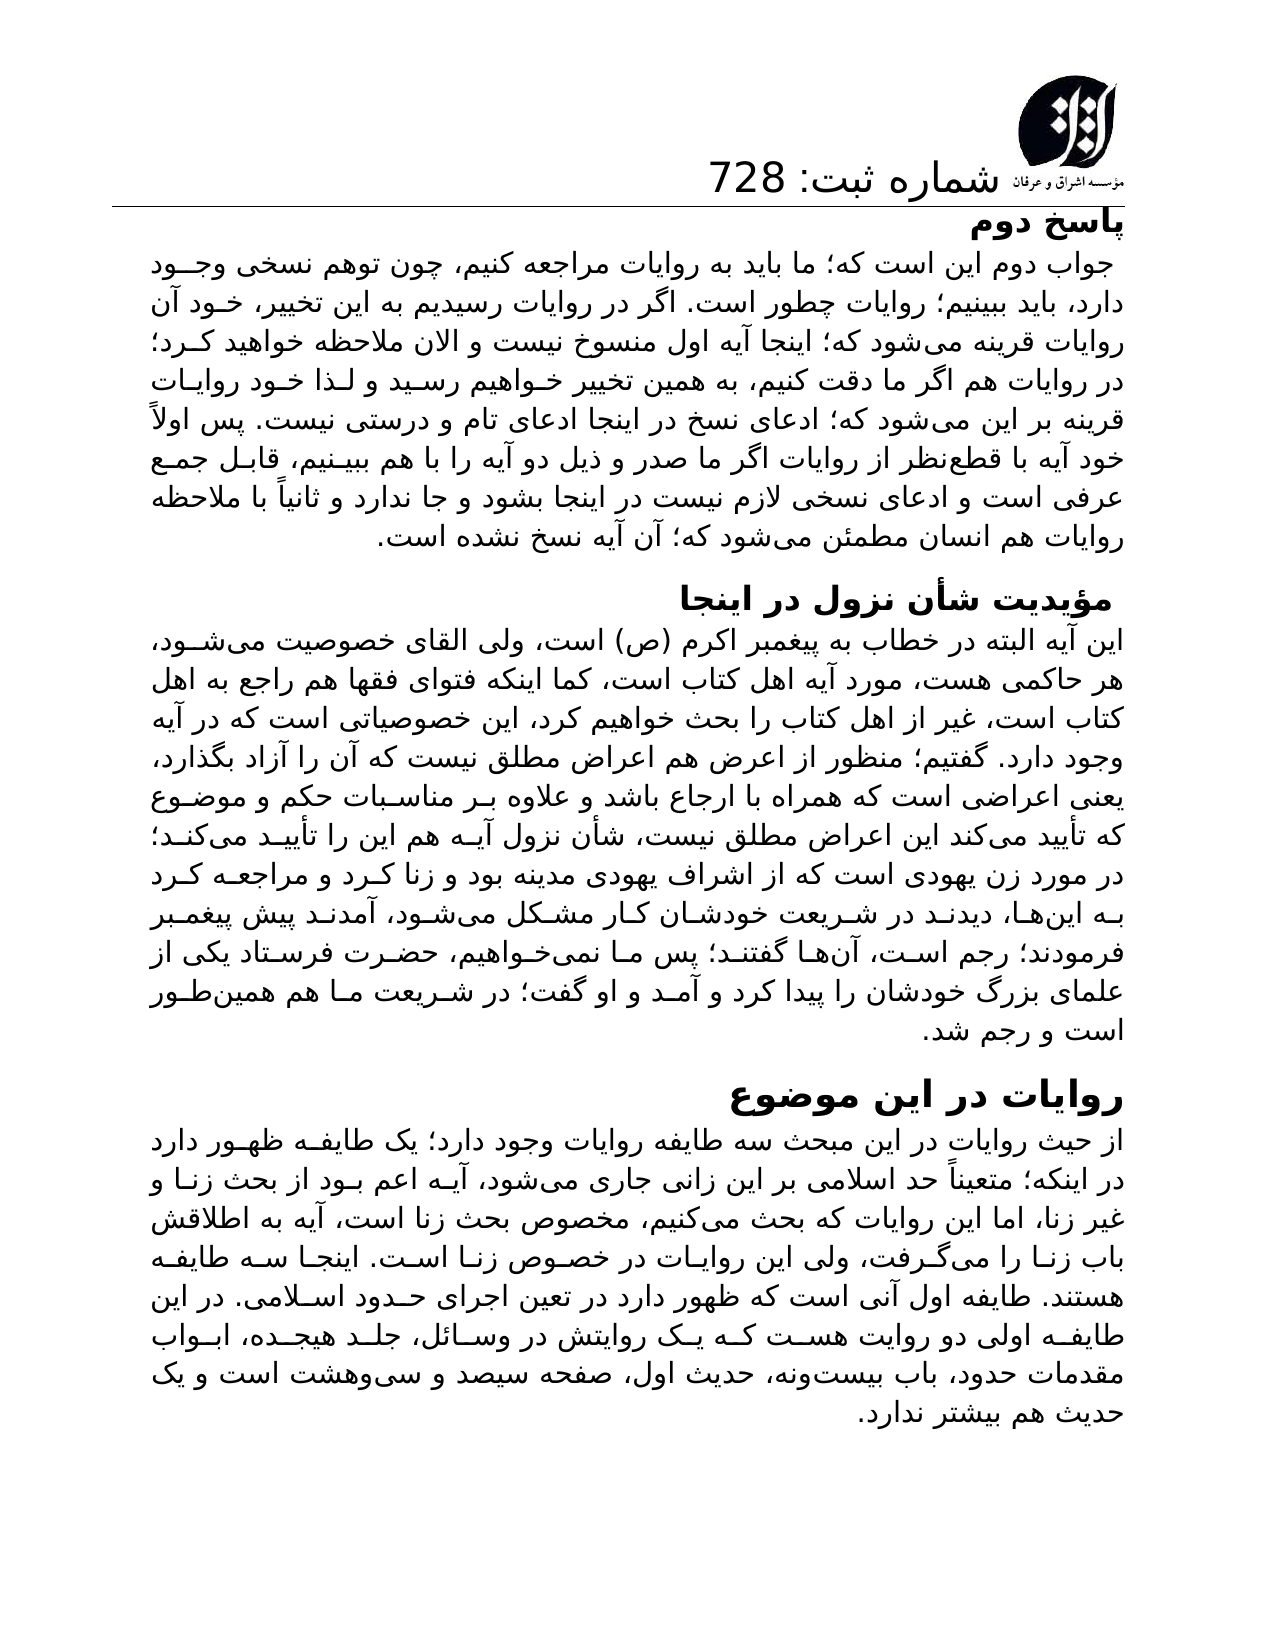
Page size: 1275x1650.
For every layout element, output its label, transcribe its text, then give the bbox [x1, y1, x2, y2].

text جواب دوم این است که؛ ما باید به روایات مراجعه کنیم، چون توهم نسخی وجود دارد، باید ببینیم؛ روایات چطور است. اگر در روایات رسیدیم به این تخییر، خود آن روایات قرینه می‌شود که؛ اینجا آیه اول منسوخ نیست و الان ملاحظه خواهید کرد؛ در روایات هم اگر ما دقت کنیم، به همین تخییر خواهیم رسید و لذا خود روایات قرینه بر این می‌شود که؛ ادعای نسخ در اینجا ادعای تام و درستی نیست. پس اولاً خود آیه با قطع‌نظر از روایات اگر ما صدر و ذیل دو آیه را با هم ببینیم، قابل جمع عرفی است و ادعای نسخی لازم نیست در اینجا بشود و جا ندارد و ثانیاً با ملاحظه روایات هم انسان مطمئن می‌شود که؛ آن آیه نسخ نشده است. [150, 246, 1125, 553]
subtitle روایات در این موضوع [150, 1073, 1125, 1117]
text از حیث روایات در این مبحث سه طایفه روایات وجود دارد؛ یک طایفه ظهور دارد در اینکه؛ متعیناً حد اسلامی بر این زانی جاری می‌شود، آیه اعم بود از بحث زنا و غیر زنا، اما این روایات که بحث می‌کنیم، مخصوص بحث زنا است، آیه به اطلاقش باب زنا را می‌گرفت، ولی این روایات در خصوص زنا است. اینجا سه طایفه هستند. طایفه اول آنی است که ظهور دارد در تعین اجرای حدود اسلامی. در این طایفه اولی دو روایت هست که یک روایتش در وسائل، جلد هیجده، ابواب مقدمات حدود، باب بیست‌ونه، حدیث اول، صفحه سیصد و سی‌وهشت است و یک حدیث هم بیشتر ندارد. [150, 1123, 1125, 1430]
subtitle مؤیدیت شأن نزول در اینجا [150, 579, 1125, 618]
text این آیه البته در خطاب به پیغمبر اکرم (ص) است، ولی القای خصوصیت می‌شود، هر حاکمی هست، مورد آیه اهل کتاب است، کما اینکه فتوای فقها هم راجع به اهل کتاب است، غیر از اهل کتاب را بحث خواهیم کرد، این خصوصیاتی است که در آیه وجود دارد. گفتیم؛ منظور از اعرض هم اعراض مطلق نیست که آن را آزاد بگذارد، یعنی اعراضی است که همراه با ارجاع باشد و علاوه بر مناسبات حکم و موضوع که تأیید می‌کند این اعراض مطلق نیست، شأن نزول آیه هم این را تأیید می‌کند؛ در مورد زن یهودی است که از اشراف یهودی مدینه بود و زنا کرد و مراجعه کرد به این‌ها، دیدند در شریعت خودشان کار مشکل می‌شود، آمدند پیش پیغمبر فرمودند؛ رجم است، آن‌ها گفتند؛ پس ما نمی‌خواهیم، حضرت فرستاد یکی از علمای بزرگ خودشان را پیدا کرد و آمد و او گفت؛ در شریعت ما هم همین‌طور است و رجم شد. [150, 623, 1125, 1047]
subtitle پاسخ دوم [150, 202, 1125, 241]
picture [1009, 75, 1125, 192]
